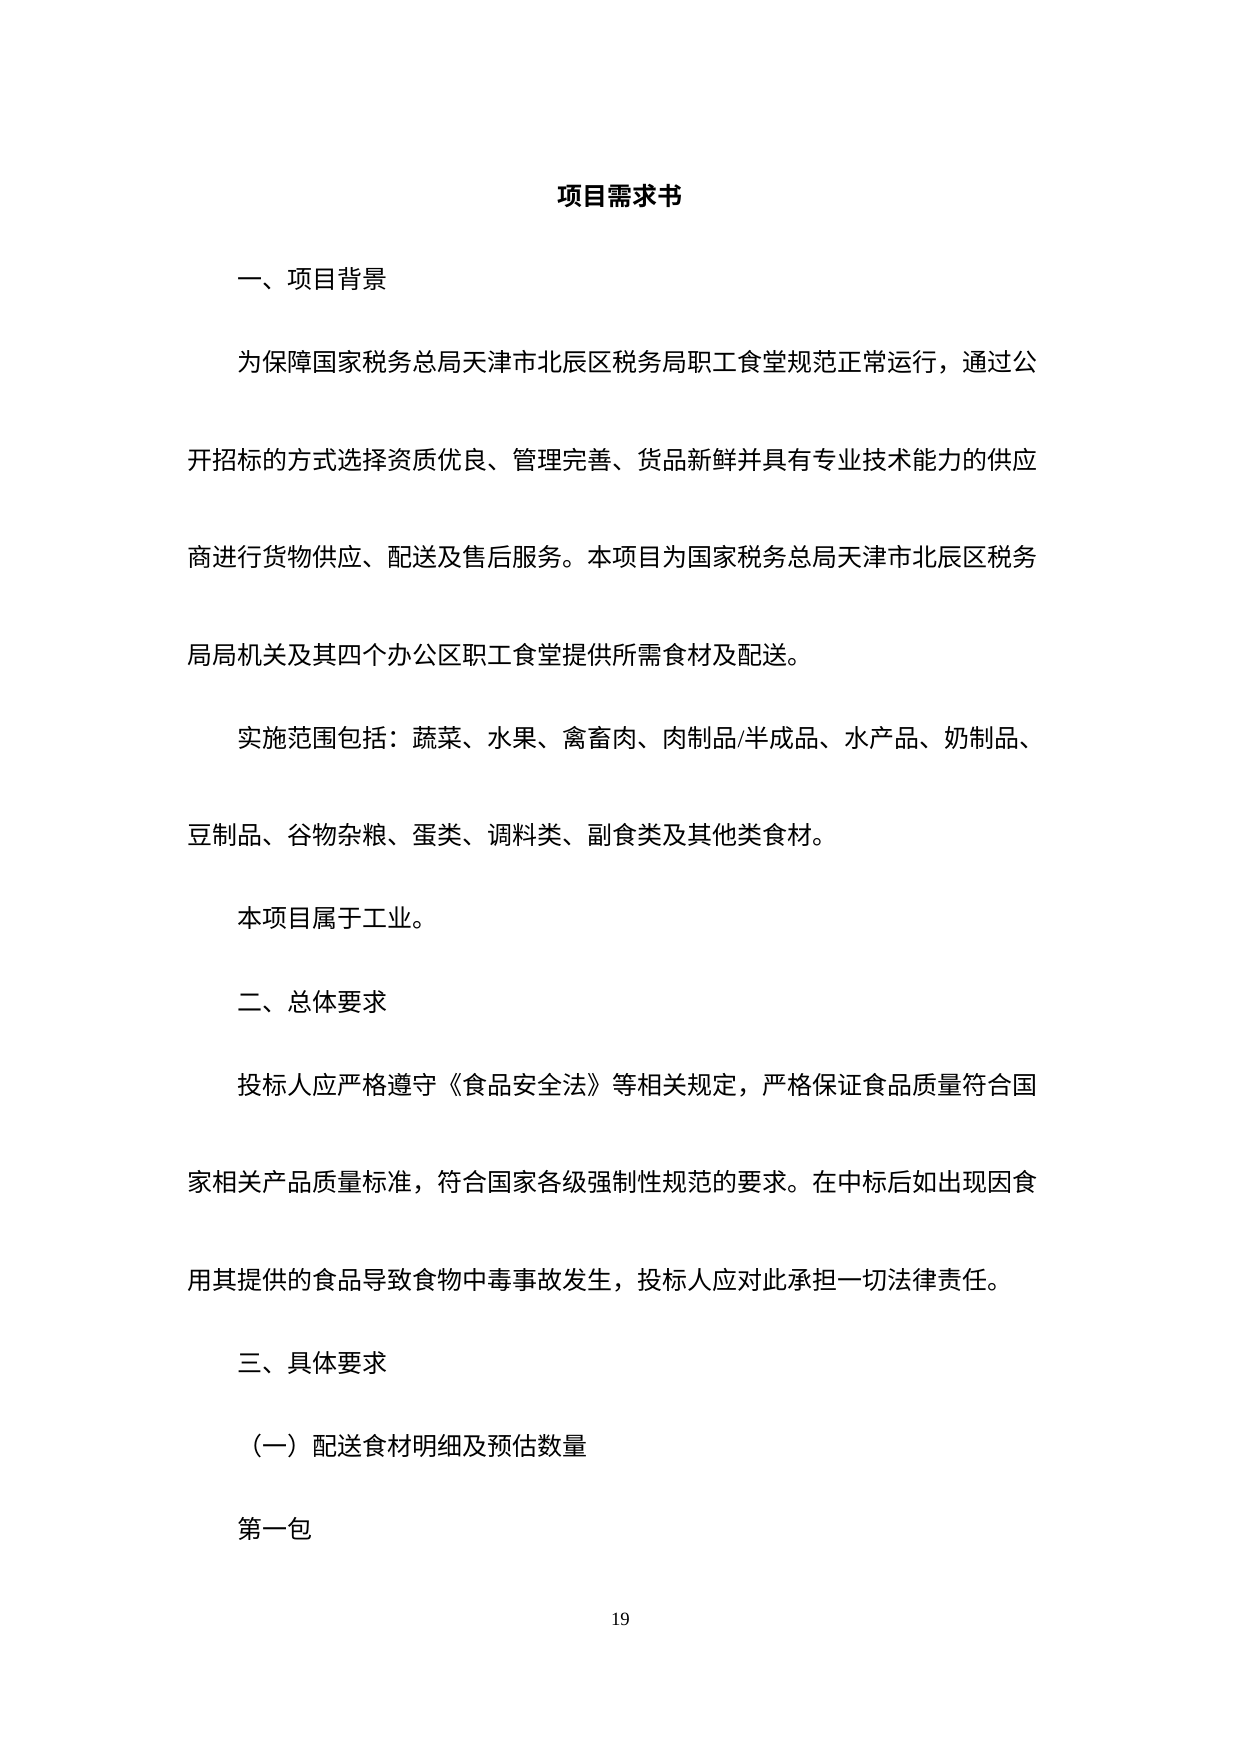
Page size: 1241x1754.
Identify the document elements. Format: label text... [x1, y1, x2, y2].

text 项目需求书 [187, 162, 1053, 227]
text 三、具体要求 [187, 1329, 1053, 1394]
text 为保障国家税务总局天津市北辰区税务局职工食堂规范正常运行，通过公开招标的方式选择资质优良、管理完善、货品新鲜并具有专业技术能力的供应商进行货物供应、配送及售后服务。本项目为国家税务总局天津市北辰区税务局局机关及其四个办公区职工食堂提供所需食材及配送。 [187, 328, 1053, 686]
text 一、项目背景 [187, 245, 1053, 310]
text （一）配送食材明细及预估数量 [187, 1412, 1053, 1477]
text 投标人应严格遵守《食品安全法》等相关规定，严格保证食品质量符合国家相关产品质量标准，符合国家各级强制性规范的要求。在中标后如出现因食用其提供的食品导致食物中毒事故发生，投标人应对此承担一切法律责任。 [187, 1051, 1053, 1311]
text 本项目属于工业。 [187, 884, 1053, 949]
text 实施范围包括：蔬菜、水果、禽畜肉、肉制品/半成品、水产品、奶制品、豆制品、谷物杂粮、蛋类、调料类、副食类及其他类食材。 [187, 704, 1053, 866]
text 第一包 [187, 1495, 1053, 1560]
text 二、总体要求 [187, 968, 1053, 1033]
